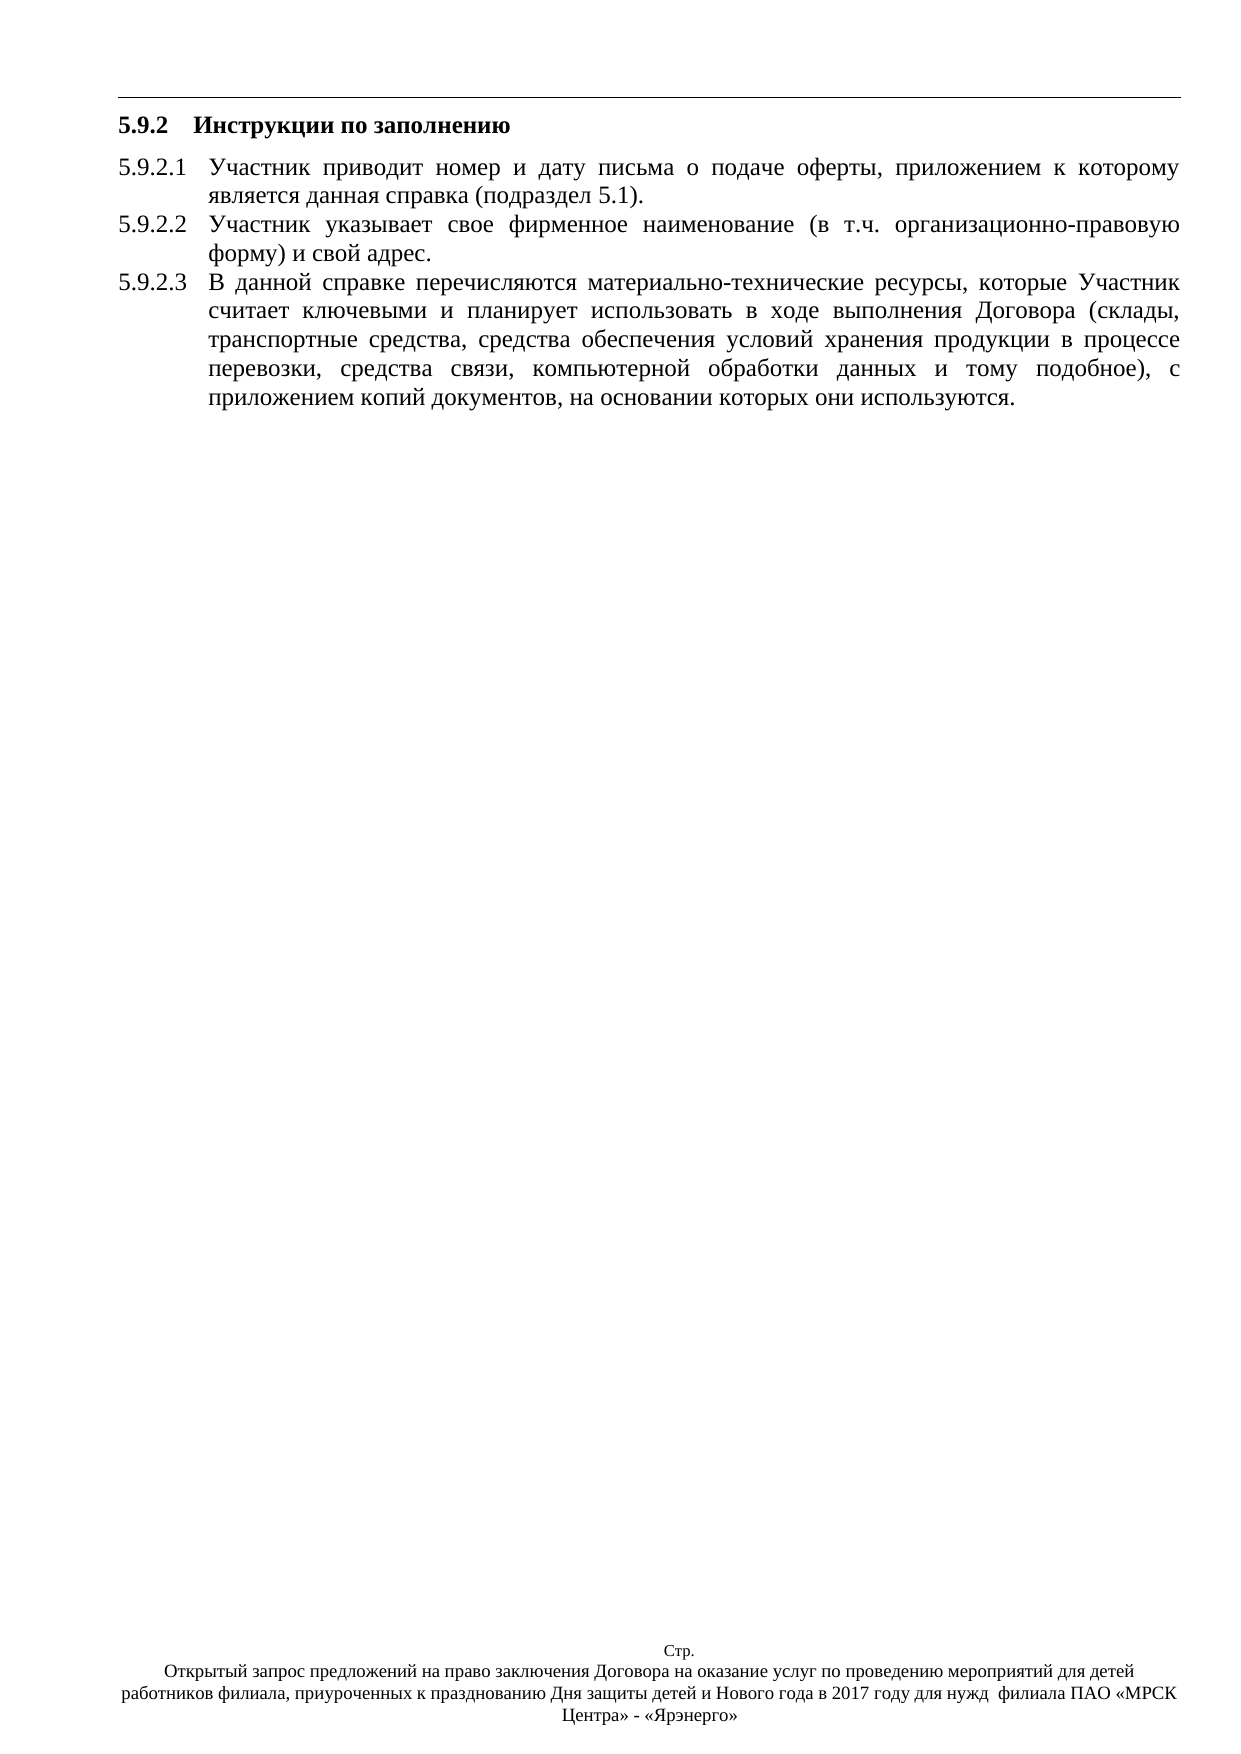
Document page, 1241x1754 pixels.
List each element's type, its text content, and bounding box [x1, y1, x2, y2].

list Участник приводит номер и дату письма о подаче оферты, приложением к которому является данная справка (подраздел 5.1). [118, 152, 1181, 209]
subtitle Инструкции по заполнению [118, 111, 1181, 139]
list В данной справке перечисляются материально-технические ресурсы, которые Участник считает ключевыми и планирует использовать в ходе выполнения Договора (склады, транспортные средства, средства обеспечения условий хранения продукции в процессе перевозки, средства связи, компьютерной обработки данных и тому подобное), с приложением копий документов, на основании которых они используются. [118, 267, 1181, 411]
list Участник указывает свое фирменное наименование (в т.ч. организационно-правовую форму) и свой адрес. [118, 209, 1181, 267]
